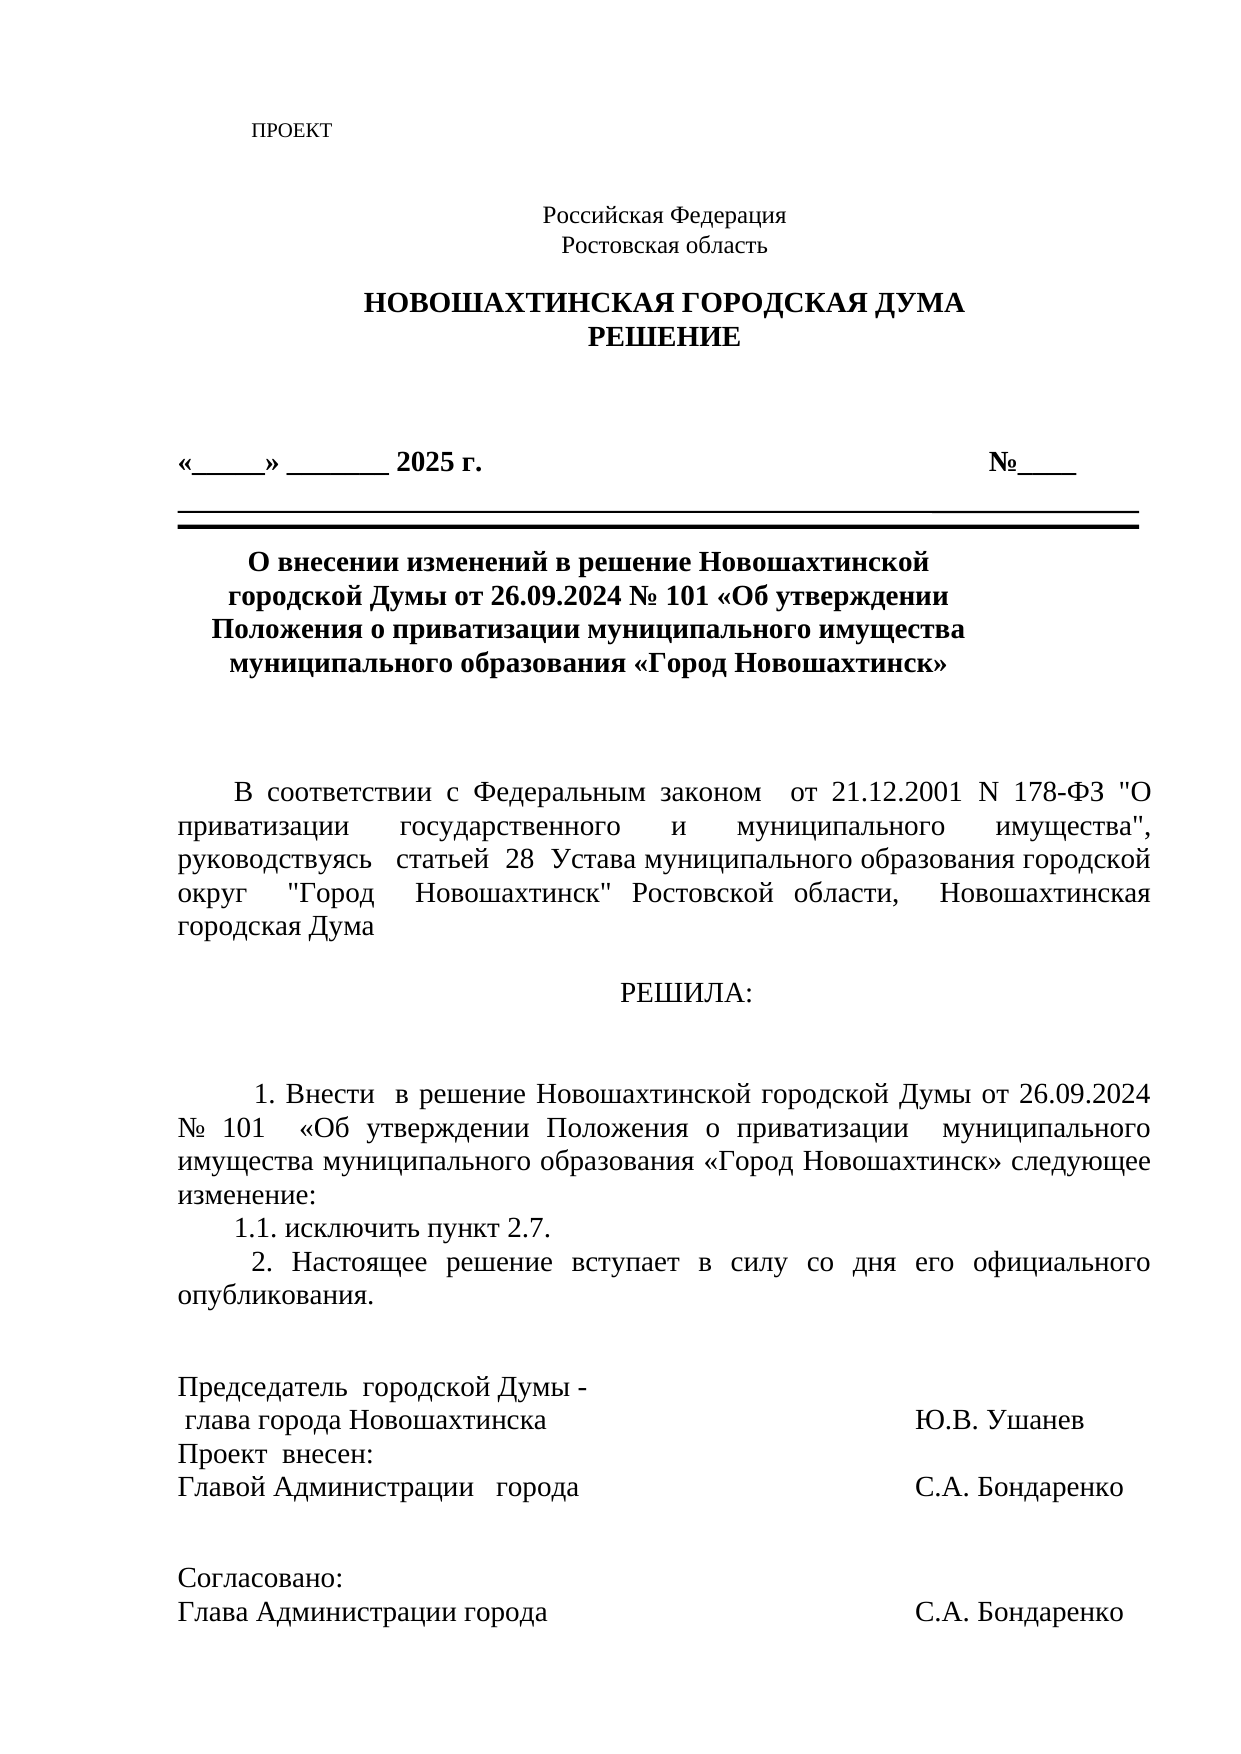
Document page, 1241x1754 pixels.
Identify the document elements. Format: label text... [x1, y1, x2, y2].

text Председатель городской Думы - [177, 1369, 1147, 1402]
text 2. Настоящее решение вступает в силу со дня его официального опубликования. [177, 1244, 1152, 1311]
list 1.1. исключить пункт 2.7. [177, 1210, 1152, 1244]
subtitle РЕШЕНИЕ [177, 319, 1152, 353]
list 1. Внести в решение Новошахтинской городской Думы от 26.09.2024 № 101 «Об утверждении Положения о приватизации муниципального имущества муниципального образования «Город Новошахтинск» следующее изменение: [177, 1076, 1152, 1210]
text О внесении изменений в решение Новошахтинской городской Думы от 26.09.2024 № 101 «Об утверждении Положения о приватизации муниципального имущества муниципального образования «Город Новошахтинск» [177, 544, 1000, 678]
text ПРОЕКТ [177, 118, 1152, 142]
text Ростовская область [177, 231, 1152, 259]
text РЕШИЛА: [177, 976, 1152, 1009]
text Российская Федерация [177, 200, 1152, 228]
text Согласовано: [177, 1560, 1152, 1594]
subtitle НОВОШАХТИНСКАЯ ГОРОДСКАЯ ДУМА [177, 286, 1152, 319]
text глава города Новошахтинска Ю.В. Ушанев [177, 1402, 1147, 1436]
text «_____» _______ 2025 г. №____ [177, 444, 1152, 511]
text Проект внесен: [177, 1436, 1152, 1469]
text В соответствии с Федеральным законом от 21.12.2001 N 178-ФЗ "О приватизации государственного и муниципального имущества", руководствуясь статьей 28 Устава муниципального образования городской округ "Город Новошахтинск" Ростовской области, Новошахтинская городская Дума [177, 774, 1152, 942]
text Глава Администрации города С.А. Бондаренко [177, 1594, 1152, 1627]
text Главой Администрации города С.А. Бондаренко [177, 1469, 1152, 1503]
